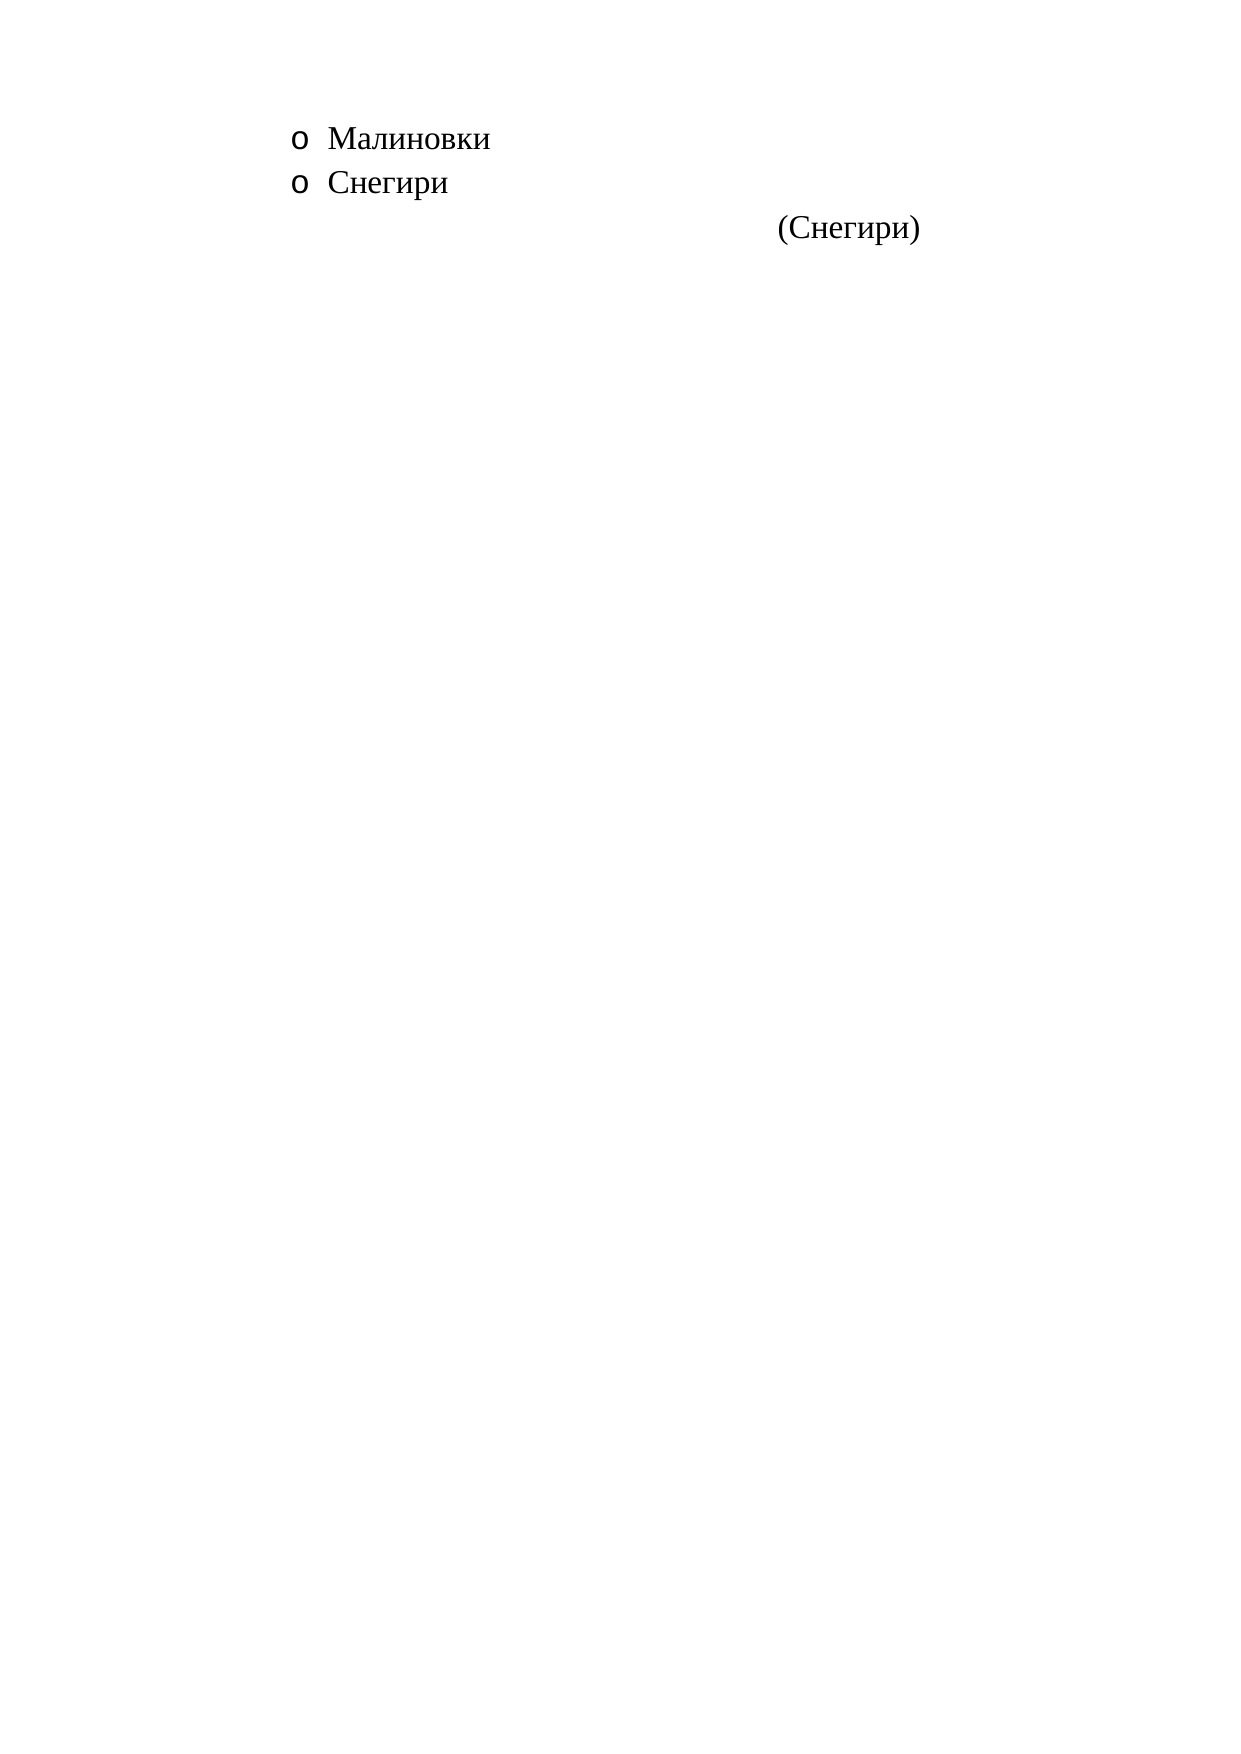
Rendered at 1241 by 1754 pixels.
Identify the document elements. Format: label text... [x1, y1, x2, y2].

list Малиновки [290, 118, 1152, 159]
list Снегири [290, 163, 1152, 204]
list (Снегири) [327, 207, 1152, 245]
